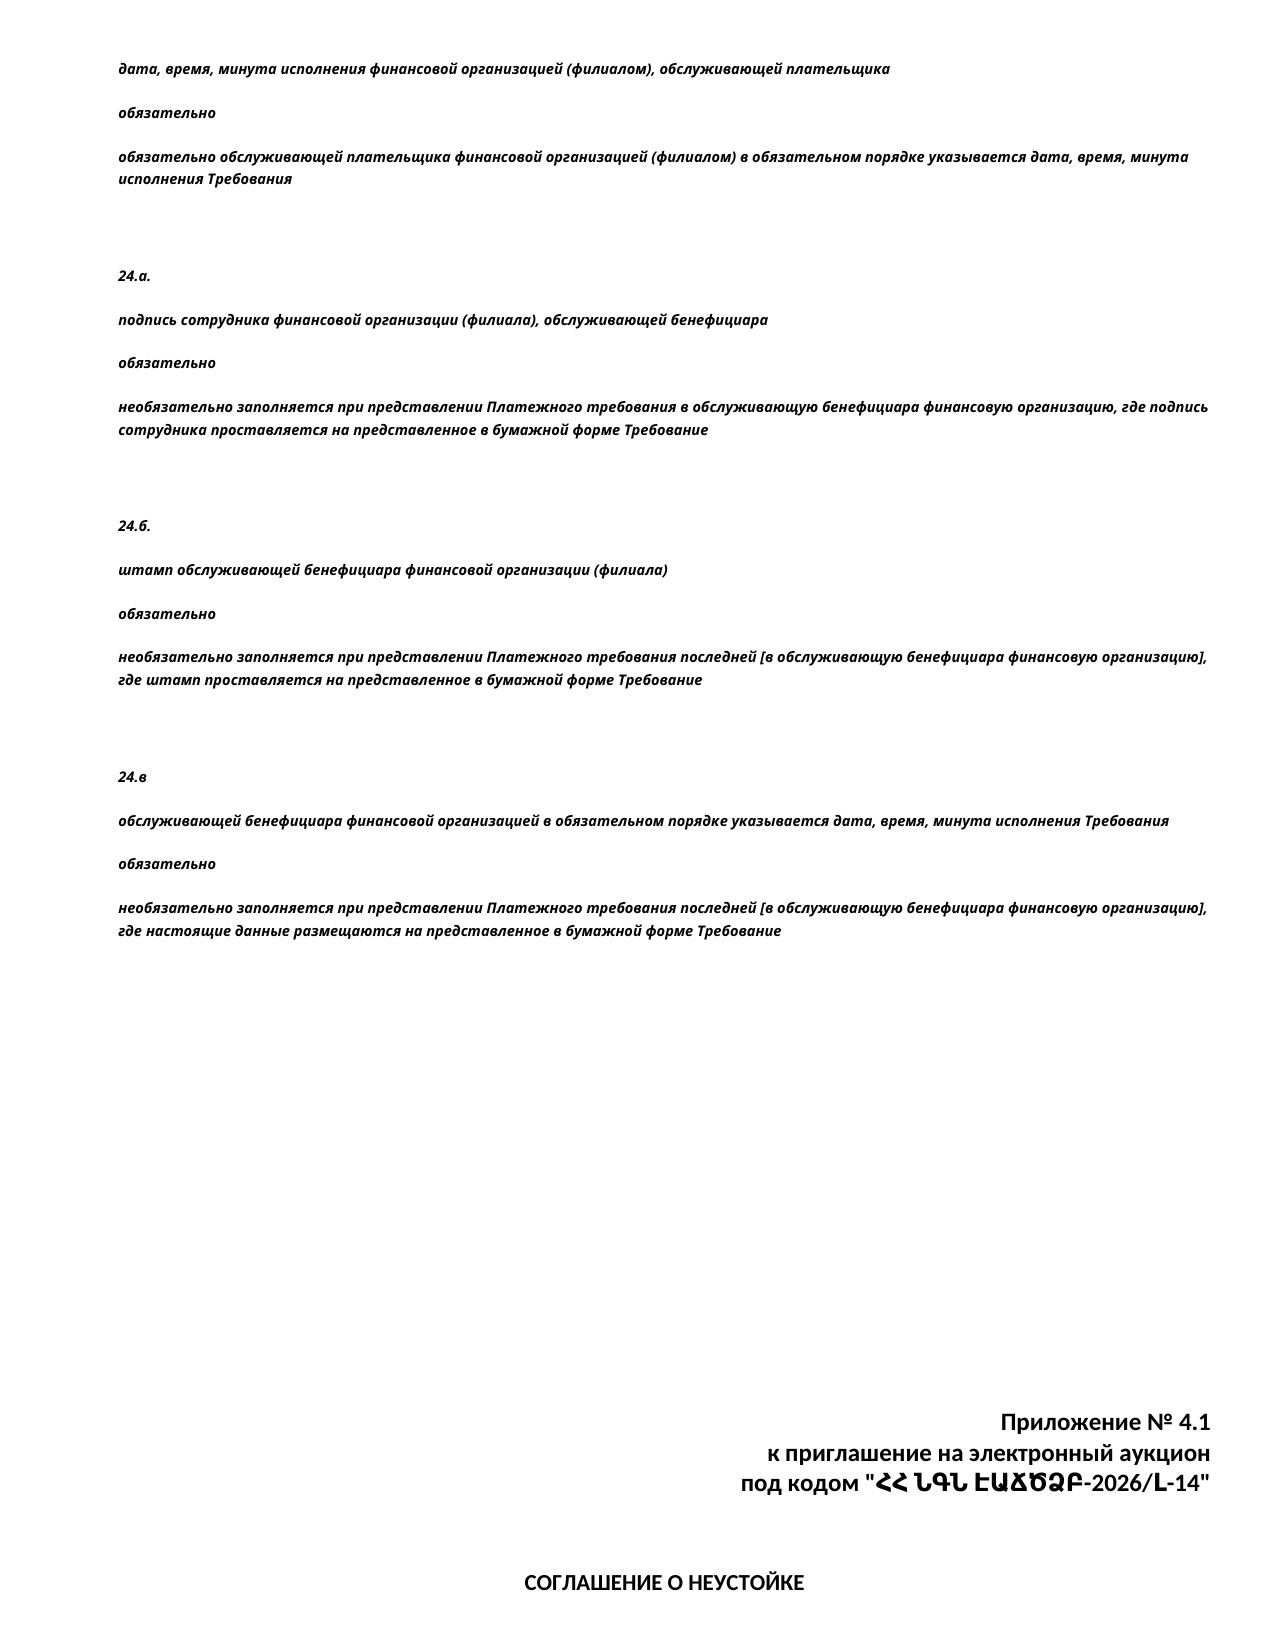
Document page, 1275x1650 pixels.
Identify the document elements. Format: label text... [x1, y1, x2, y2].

text к приглашение на электронный аукцион [148, 1437, 1211, 1467]
text Приложение № 4.1 [118, 1406, 1211, 1437]
text СОГЛАШЕНИЕ О НЕУСТОЙКЕ [118, 1568, 1211, 1596]
text под кодом "ՀՀ ՆԳՆ ԷԱՃԾՁԲ-2026/Լ-14" [118, 1467, 1211, 1498]
